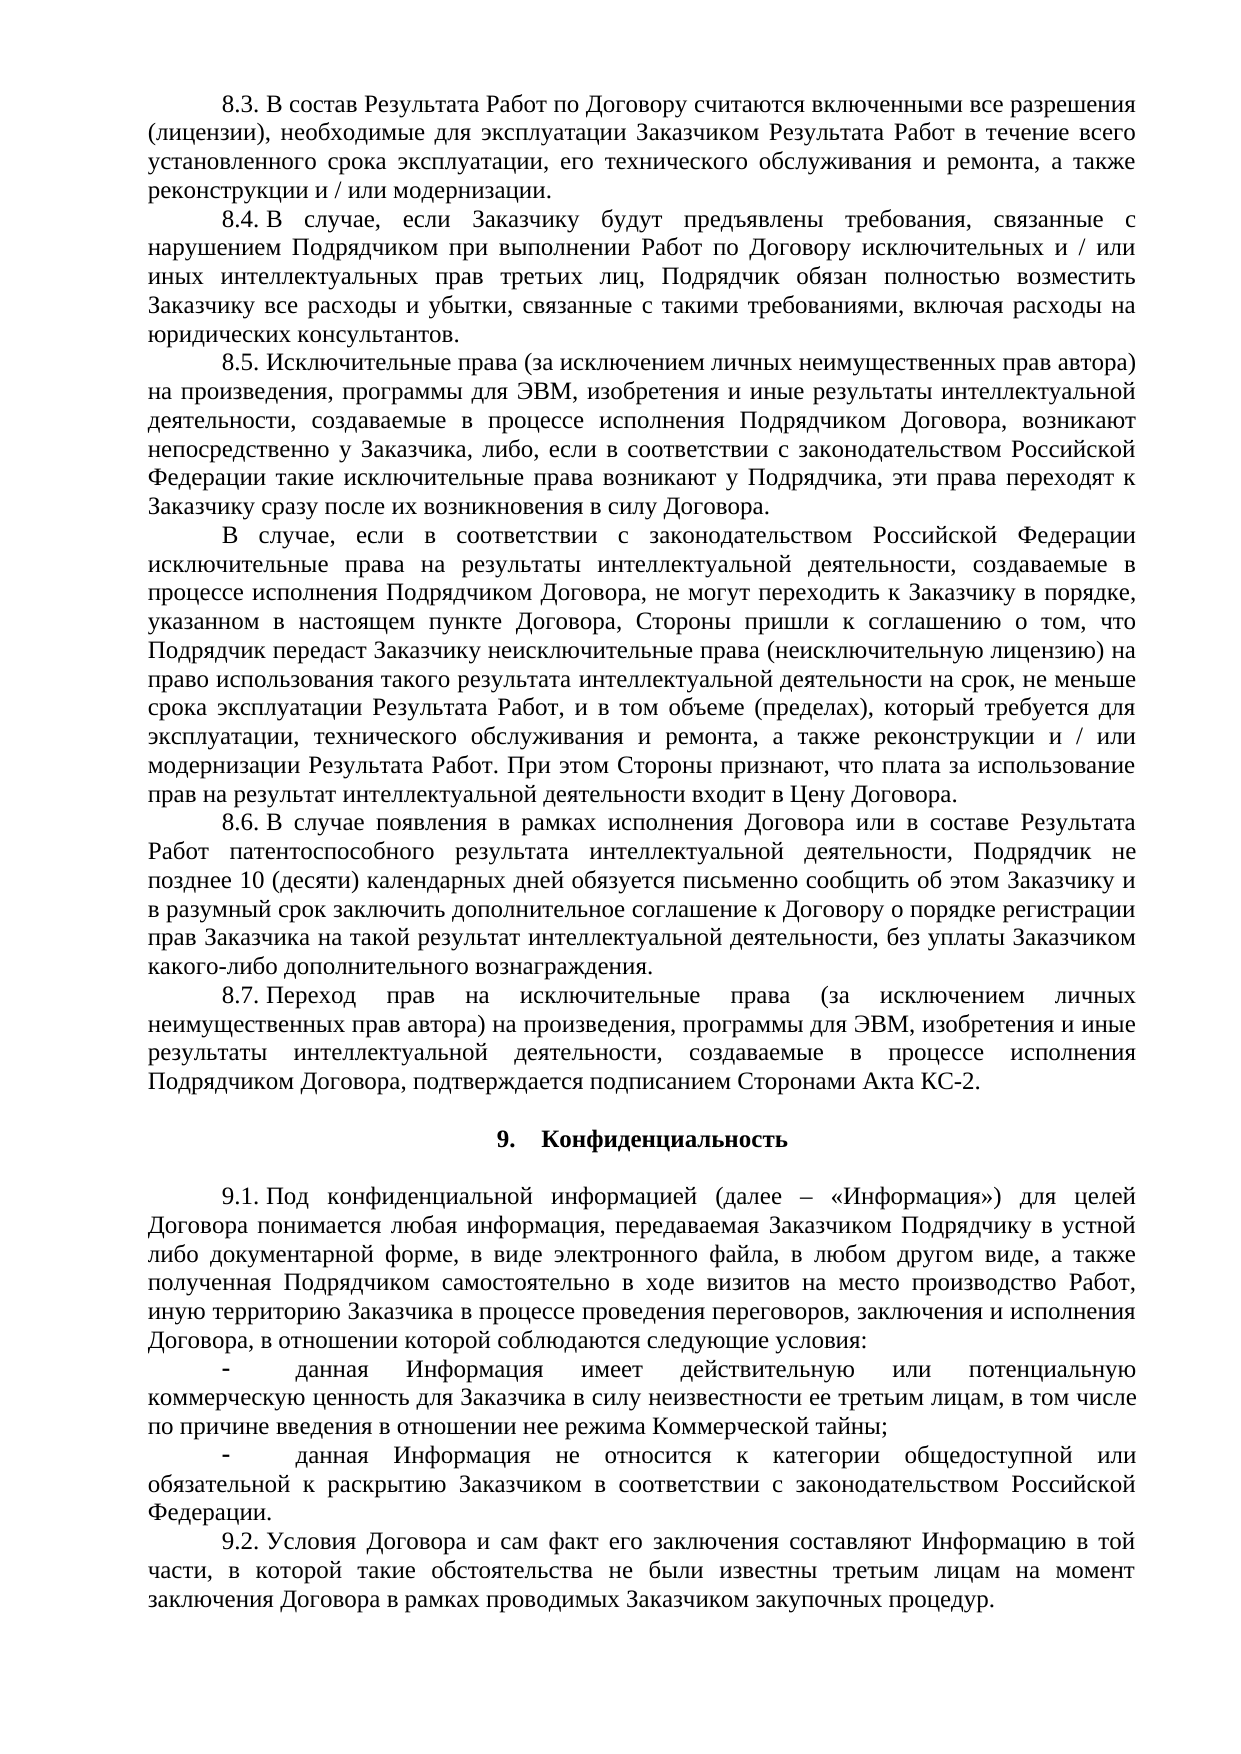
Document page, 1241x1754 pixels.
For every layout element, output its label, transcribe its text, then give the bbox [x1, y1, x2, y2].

list В случае, если в соответствии с законодательством Российской Федерации исключительные права на результаты интеллектуальной деятельности, создаваемые в процессе исполнения Подрядчиком Договора, не могут переходить к Заказчику в порядке, указанном в настоящем пункте Договора, Стороны пришли к соглашению о том, что Подрядчик передаст Заказчику неисключительные права (неисключительную лицензию) на право использования такого результата интеллектуальной деятельности на срок, не меньше срока эксплуатации Результата Работ, и в том объеме (пределах), который требуется для эксплуатации, технического обслуживания и ремонта, а также реконструкции и / или модернизации Результата Работ. При этом Стороны признают, что плата за использование прав на результат интеллектуальной деятельности входит в Цену Договора. [148, 520, 1137, 807]
list В случае появления в рамках исполнения Договора или в составе Результата Работ патентоспособного результата интеллектуальной деятельности, Подрядчик не позднее 10 (десяти) календарных дней обязуется письменно сообщить об этом Заказчику и в разумный срок заключить дополнительное соглашение к Договору о порядке регистрации прав Заказчика на такой результат интеллектуальной деятельности, без уплаты Заказчиком какого-либо дополнительного вознаграждения. [148, 807, 1137, 980]
list данная Информация не относится к категории общедоступной или обязательной к раскрытию Заказчиком в соответствии с законодательством Российской Федерации. [148, 1440, 1137, 1526]
list Под конфиденциальной информацией (далее – «Информация») для целей Договора понимается любая информация, передаваемая Заказчиком Подрядчику в устной либо документарной форме, в виде электронного файла, в любом другом виде, а также полученная Подрядчиком самостоятельно в ходе визитов на место производство Работ, иную территорию Заказчика в процессе проведения переговоров, заключения и исполнения Договора, в отношении которой соблюдаются следующие условия: [148, 1181, 1137, 1354]
list Условия Договора и сам факт его заключения составляют Информацию в той части, в которой такие обстоятельства не были известны третьим лицам на момент заключения Договора в рамках проводимых Заказчиком закупочных процедур. [148, 1526, 1137, 1612]
list Исключительные права (за исключением личных неимущественных прав автора) на произведения, программы для ЭВМ, изобретения и иные результаты интеллектуальной деятельности, создаваемые в процессе исполнения Подрядчиком Договора, возникают непосредственно у Заказчика, либо, если в соответствии с законодательством Российской Федерации такие исключительные права возникают у Подрядчика, эти права переходят к Заказчику сразу после их возникновения в силу Договора. [148, 347, 1137, 520]
list В случае, если Заказчику будут предъявлены требования, связанные с нарушением Подрядчиком при выполнении Работ по Договору исключительных и / или иных интеллектуальных прав третьих лиц, Подрядчик обязан полностью возместить Заказчику все расходы и убытки, связанные с такими требованиями, включая расходы на юридических консультантов. [148, 204, 1137, 347]
list В состав Результата Работ по Договору считаются включенными все разрешения (лицензии), необходимые для эксплуатации Заказчиком Результата Работ в течение всего установленного срока эксплуатации, его технического обслуживания и ремонта, а также реконструкции и / или модернизации. [148, 89, 1137, 204]
list Переход прав на исключительные права (за исключением личных неимущественных прав автора) на произведения, программы для ЭВМ, изобретения и иные результаты интеллектуальной деятельности, создаваемые в процессе исполнения Подрядчиком Договора, подтверждается подписанием Сторонами Акта КС-2. [148, 980, 1137, 1095]
list данная Информация имеет действительную или потенциальную коммерческую ценность для Заказчика в силу неизвестности ее третьим лицам, в том числе по причине введения в отношении нее режима Коммерческой тайны; [148, 1354, 1137, 1440]
list Конфиденциальность [148, 1124, 1137, 1152]
